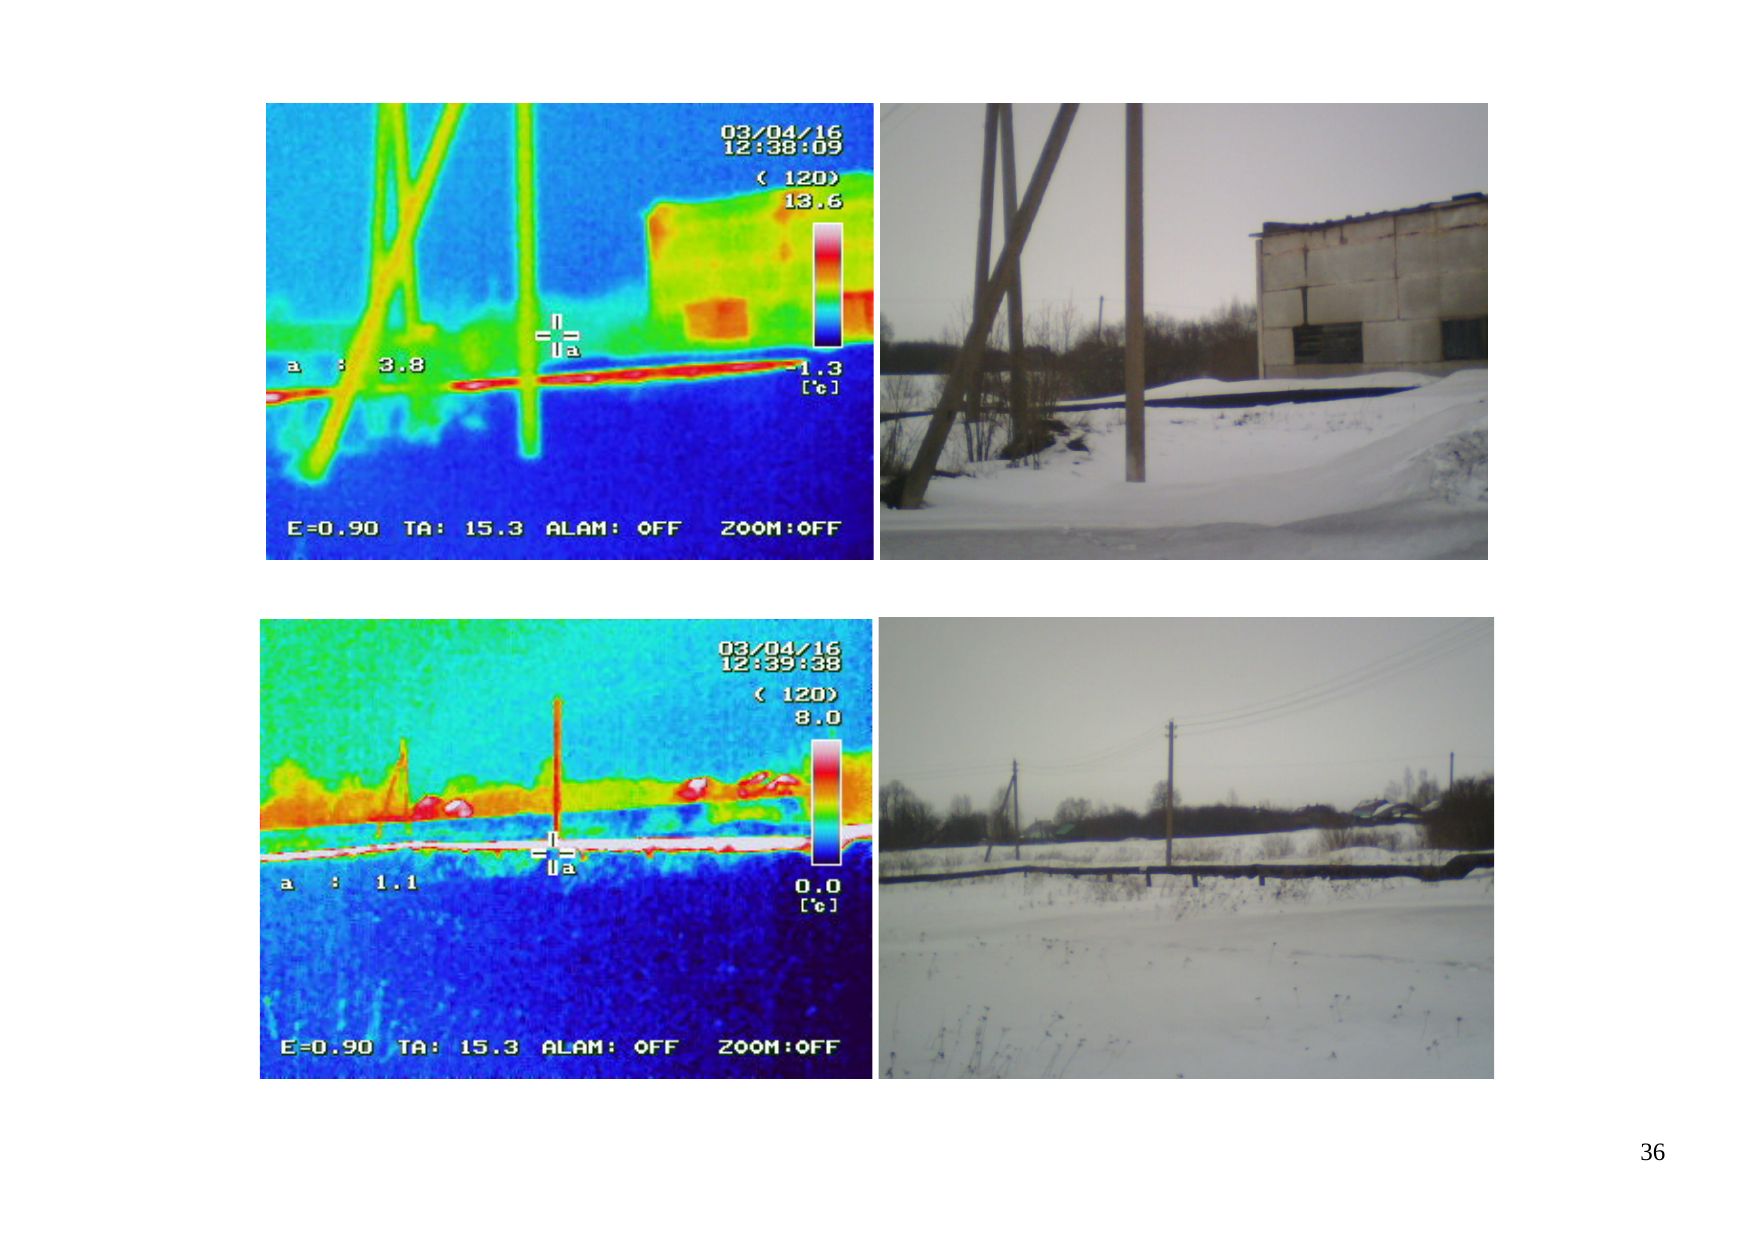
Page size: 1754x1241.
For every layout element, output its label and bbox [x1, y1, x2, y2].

picture [880, 103, 1488, 560]
picture [878, 617, 1495, 1079]
picture [259, 619, 873, 1079]
picture [266, 103, 874, 560]
